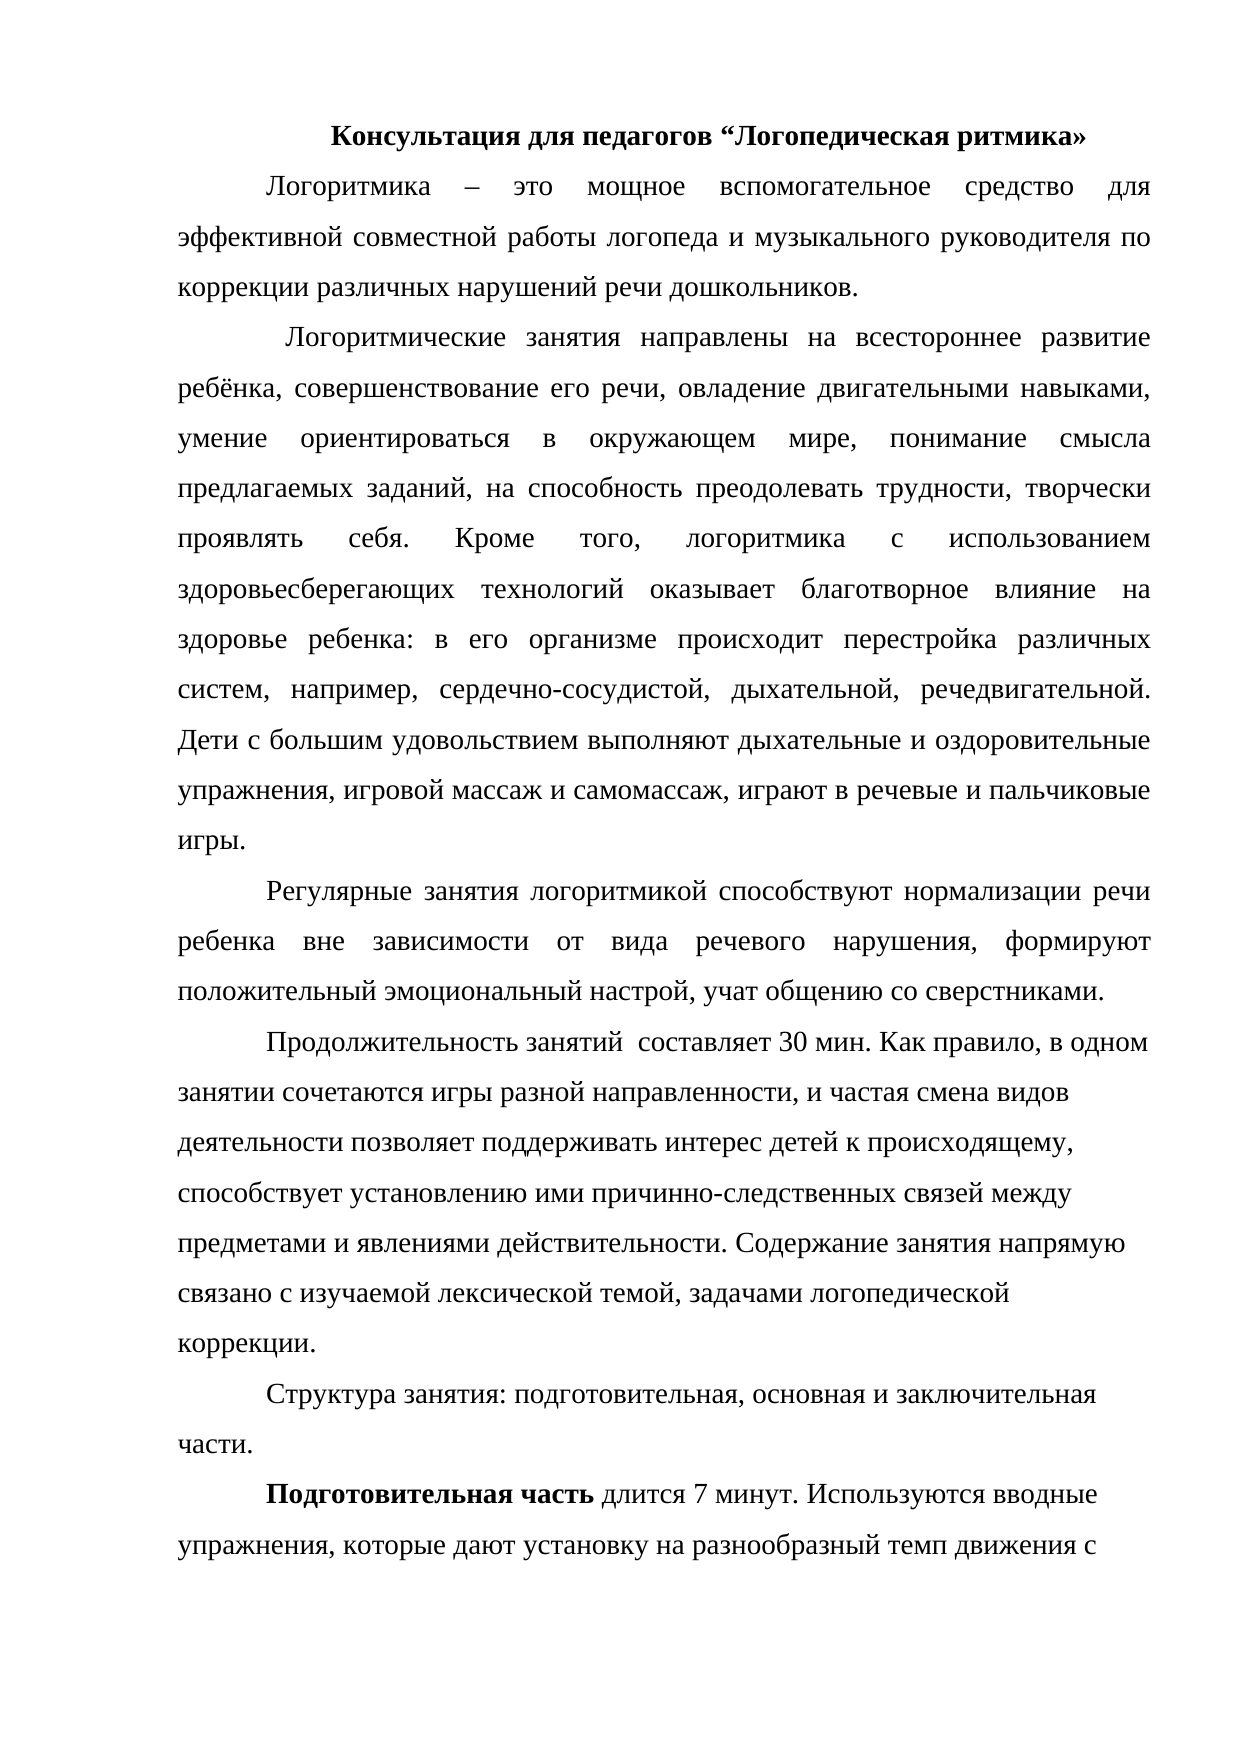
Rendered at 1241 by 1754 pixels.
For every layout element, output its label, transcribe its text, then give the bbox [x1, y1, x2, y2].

text Консультация для педагогов “Логопедическая ритмика» [177, 118, 1152, 152]
text Структура занятия: подготовительная, основная и заключительная части. [177, 1376, 1152, 1460]
text Логоритмика – это мощное вспомогательное средство для эффективной совместной работы логопеда и музыкального руководителя по коррекции различных нарушений речи дошкольников. [177, 168, 1152, 303]
text Логоритмические занятия направлены на всестороннее развитие ребёнка, совершенствование его речи, овладение двигательными навыками, умение ориентироваться в окружающем мире, понимание смысла предлагаемых заданий, на способность преодолевать трудности, творчески проявлять себя. Кроме того, логоритмика с использованием здоровьесберегающих технологий оказывает благотворное влияние на здоровье ребенка: в его организме происходит перестройка различных систем, например, сердечно-сосудистой, дыхательной, речедвигательной. Дети с большим удовольствием выполняют дыхательные и оздоровительные упражнения, игровой массаж и самомассаж, играют в речевые и пальчиковые игры. [177, 319, 1152, 856]
text Регулярные занятия логоритмикой способствуют нормализации речи ребенка вне зависимости от вида речевого нарушения, формируют положительный эмоциональный настрой, учат общению со сверстниками. [177, 873, 1152, 1007]
text Продолжительность занятий составляет 30 мин. Как правило, в одном занятии сочетаются игры разной направленности, и частая смена видов деятельности позволяет поддерживать интерес детей к происходящему, способствует установлению ими причинно-следственных связей между предметами и явлениями действительности. Содержание занятия напрямую связано с изучаемой лексической темой, задачами логопедической коррекции. [177, 1024, 1152, 1359]
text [177, 1477, 1152, 1560]
